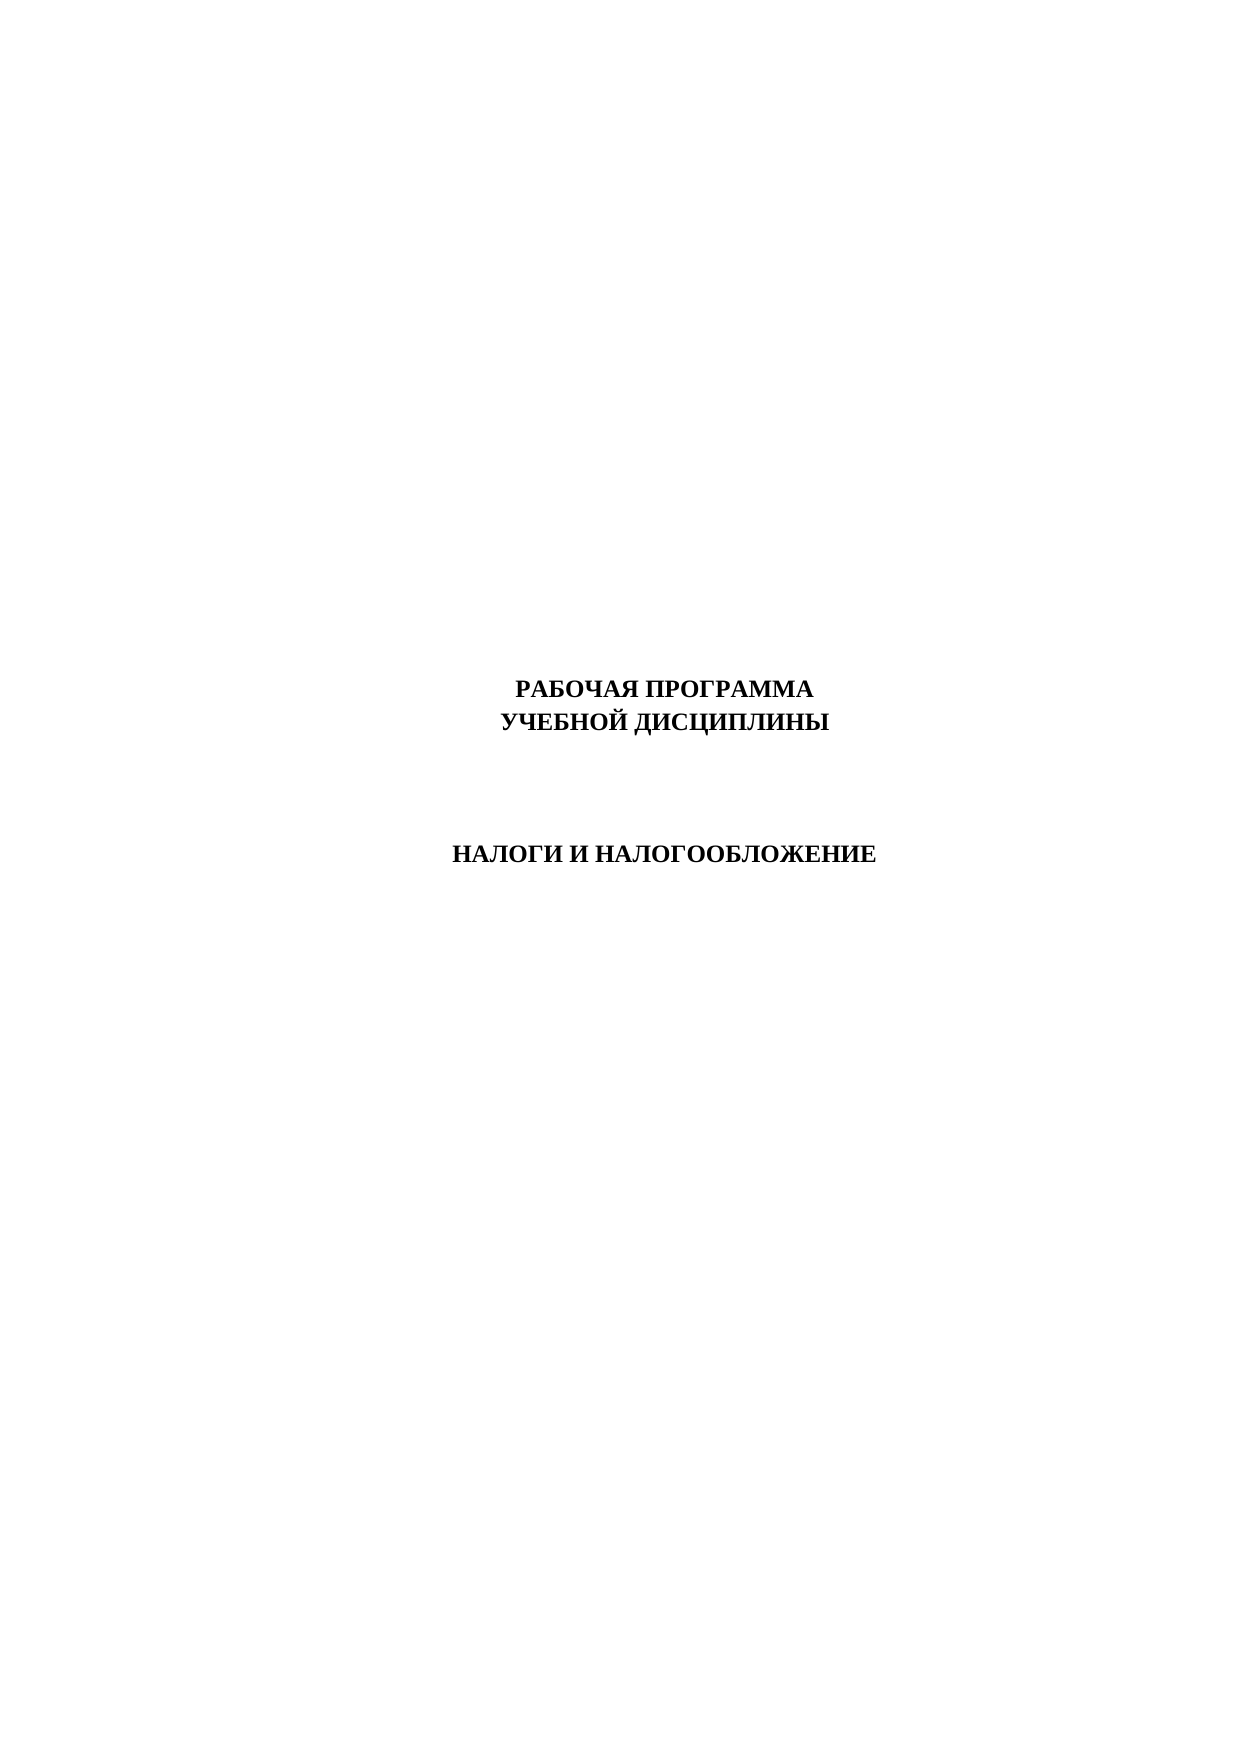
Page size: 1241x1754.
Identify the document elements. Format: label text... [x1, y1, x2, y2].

text РАБОЧАЯ ПРОГРАММа [177, 674, 1152, 703]
text УЧЕБНОЙ ДИСЦИПЛИНЫ [177, 707, 1152, 736]
text Налоги и налогообложение [177, 839, 1152, 868]
